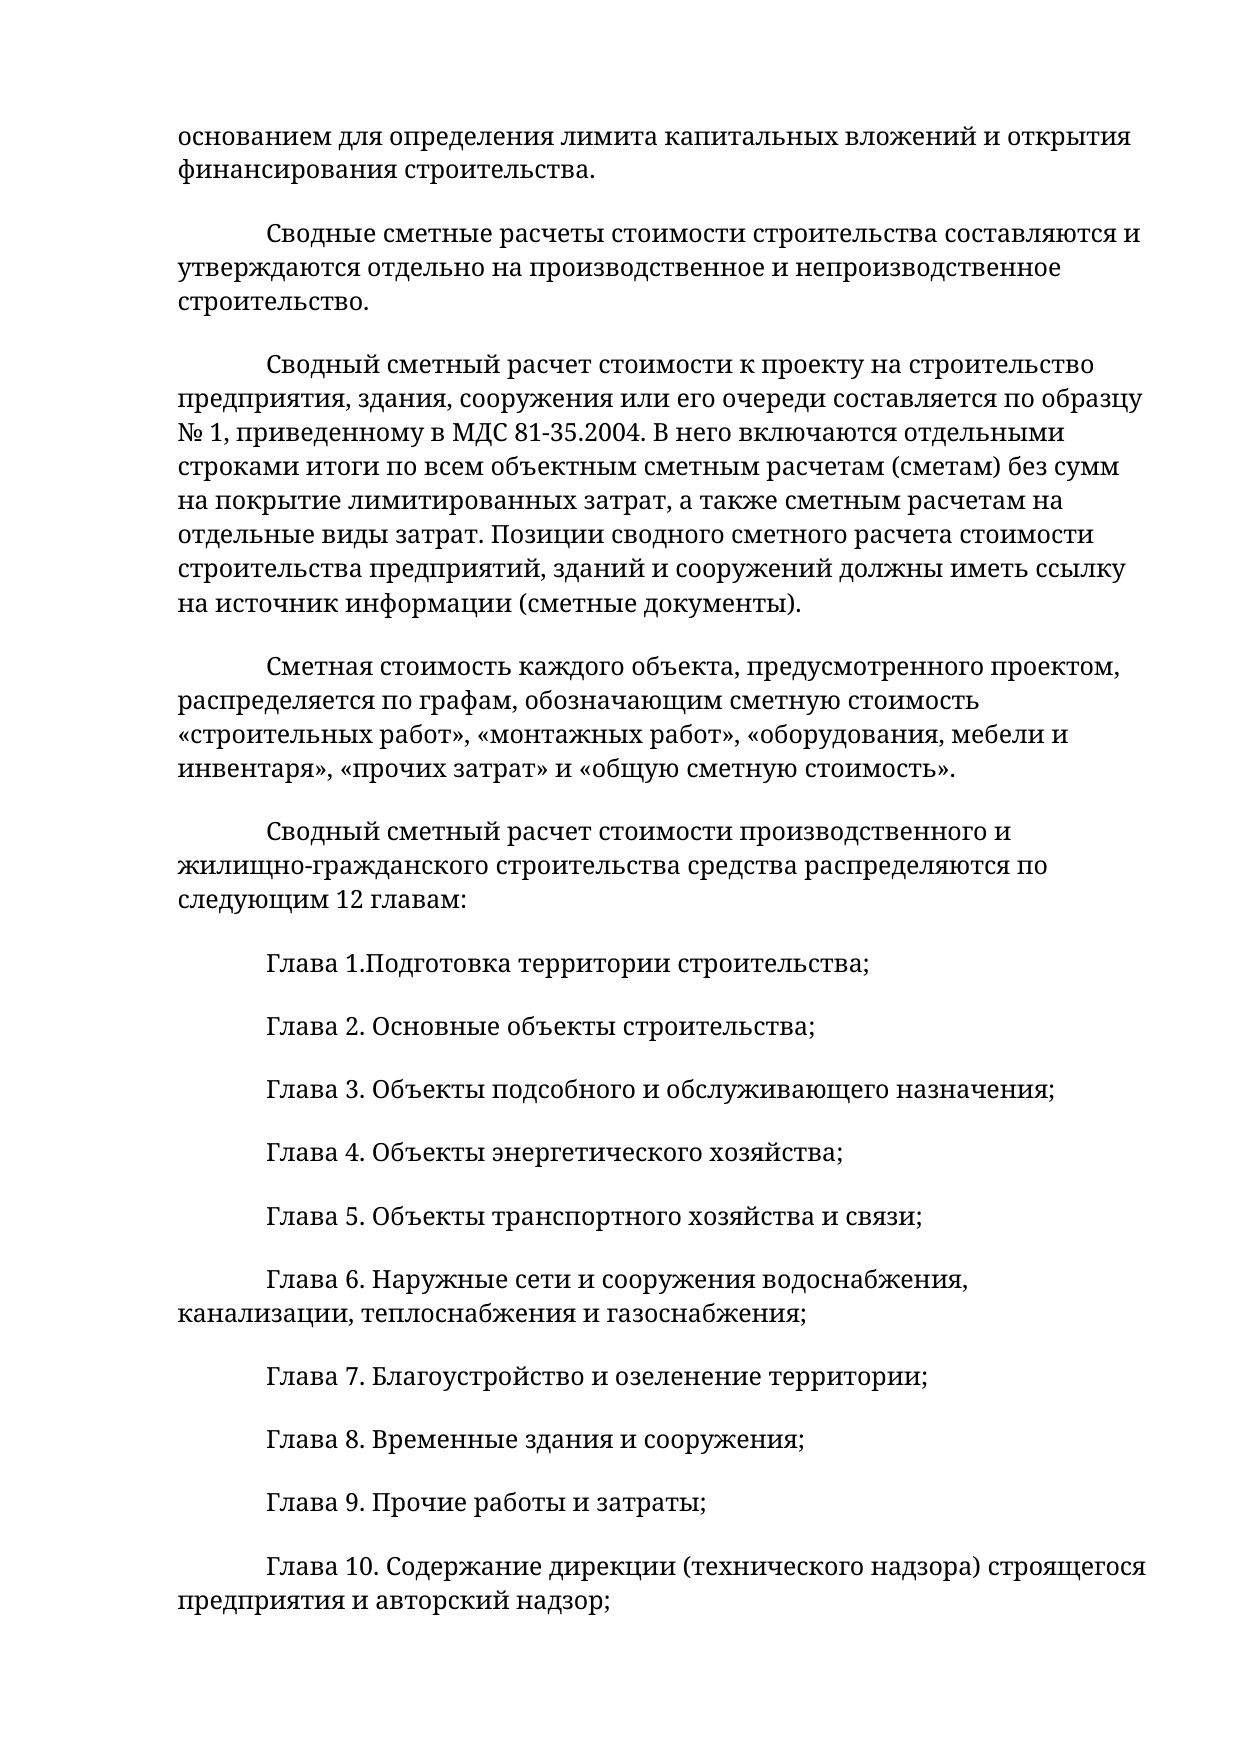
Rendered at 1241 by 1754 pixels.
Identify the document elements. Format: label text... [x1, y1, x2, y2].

text Глава 8. Временные здания и сооружения; [177, 1422, 1152, 1456]
text Сметная стоимость каждого объекта, предусмотренного проектом, распределяется по графам, обозначающим сметную стоимость «строительных работ», «монтажных работ», «оборудования, мебели и инвентаря», «прочих затрат» и «общую сметную стоимость». [177, 648, 1152, 785]
text Глава 6. Наружные сети и сооружения водоснабжения, канализации, теплоснабжения и газоснабжения; [177, 1261, 1152, 1329]
text Глава 2. Основные объекты строительства; [177, 1008, 1152, 1042]
text Сводные сметные расчеты стоимости строительства составляются и утверждаются отдельно на производственное и непроизводственное строительство. [177, 215, 1152, 318]
text Глава 10. Содержание дирекции (технического надзора) строящегося предприятия и авторский надзор; [177, 1548, 1152, 1616]
text Глава 5. Объекты транспортного хозяйства и связи; [177, 1198, 1152, 1232]
text Сводный сметный расчет стоимости к проекту на строительство предприятия, здания, сооружения или его очереди составляется по образцу № 1, приведенному в МДС 81-35.2004. В него включаются отдельными строками итоги по всем объектным сметным расчетам (сметам) без сумм на покрытие лимитированных затрат, а также сметным расчетам на отдельные виды затрат. Позиции сводного сметного расчета стоимости строительства предприятий, зданий и сооружений должны иметь ссылку на источник информации (сметные документы). [177, 347, 1152, 619]
text Глава 9. Прочие работы и затраты; [177, 1485, 1152, 1519]
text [177, 118, 1152, 186]
text Глава 7. Благоустройство и озеленение территории; [177, 1359, 1152, 1393]
text Глава 3. Объекты подсобного и обслуживающего назначения; [177, 1072, 1152, 1106]
text Глава 4. Объекты энергетического хозяйства; [177, 1135, 1152, 1169]
text Глава 1.Подготовка территории строительства; [177, 945, 1152, 979]
text Сводный сметный расчет стоимости производственного и жилищно-гражданского строительства средства распределяются по следующим 12 главам: [177, 814, 1152, 916]
